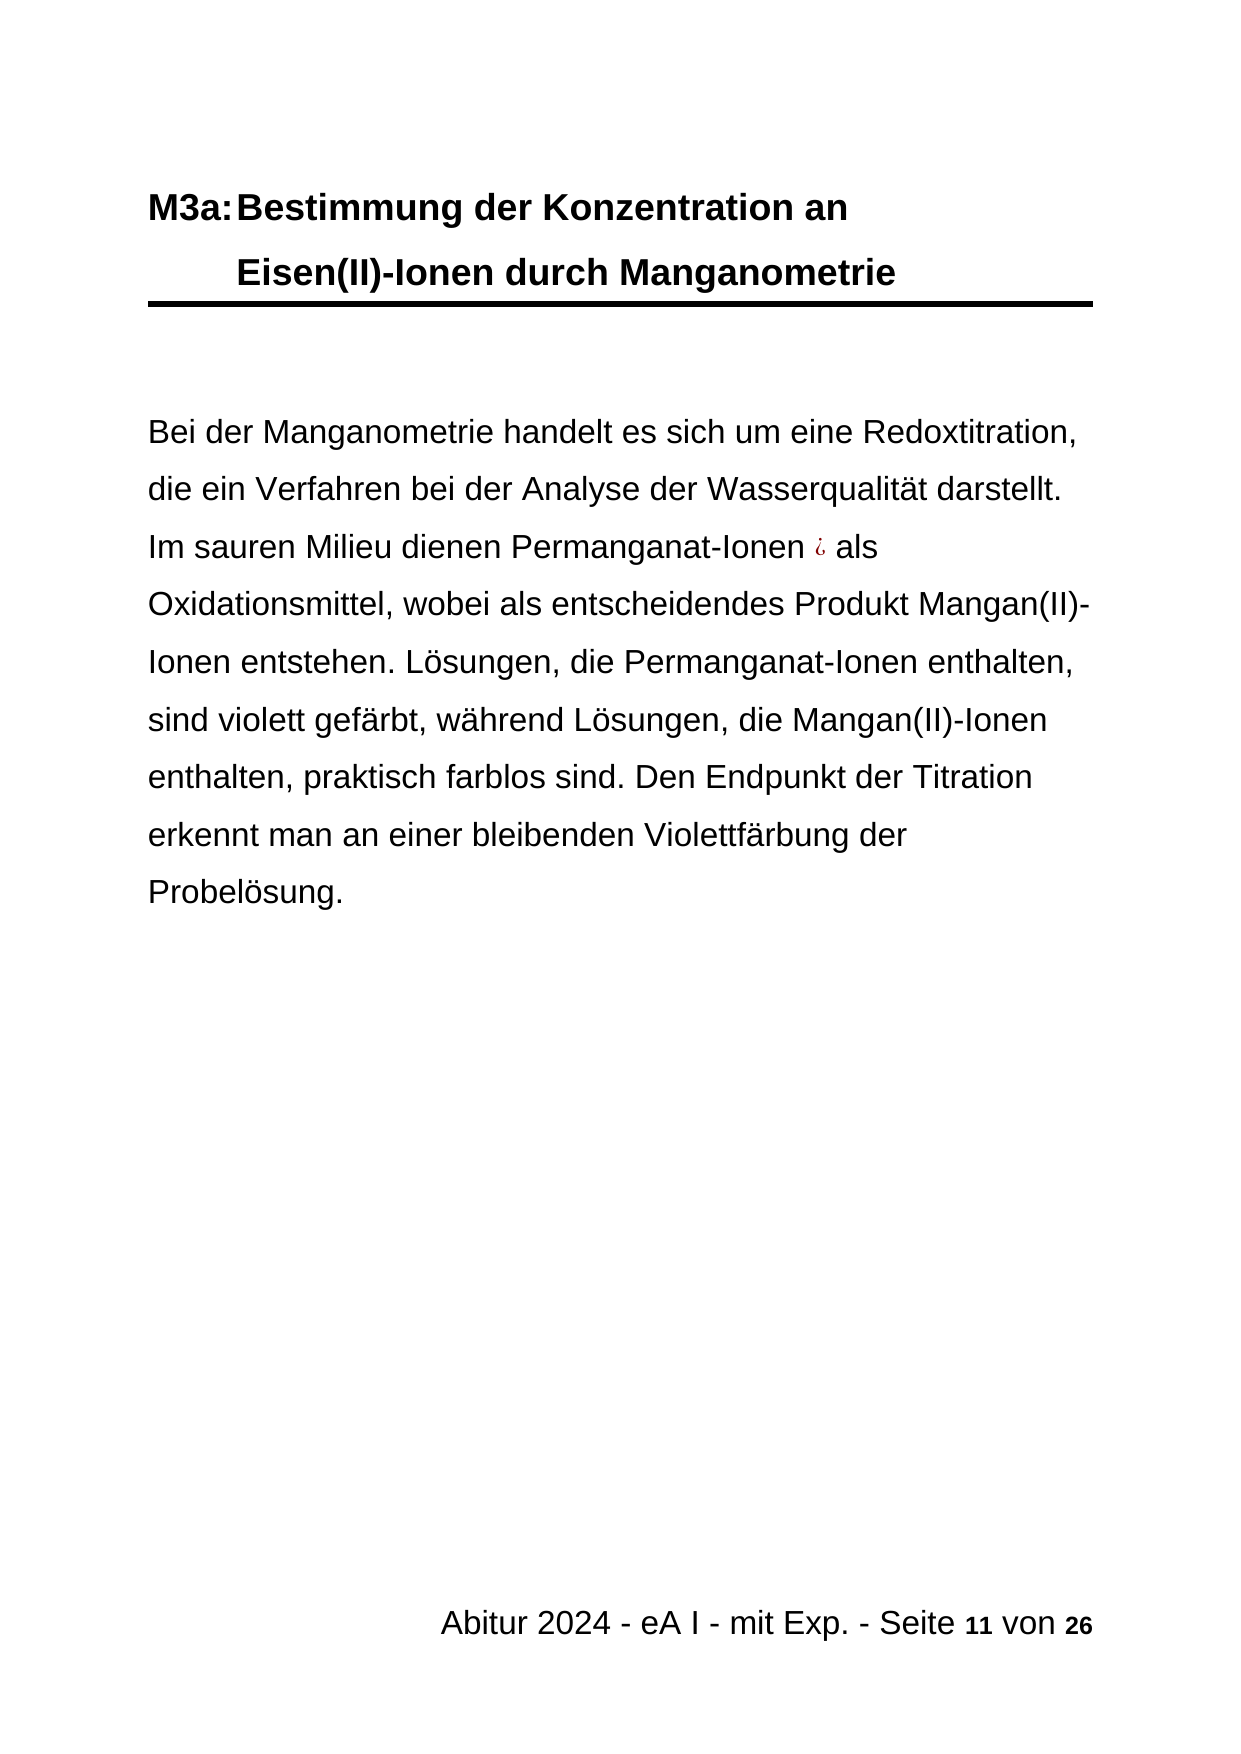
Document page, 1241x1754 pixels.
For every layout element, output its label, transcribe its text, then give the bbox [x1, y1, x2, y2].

text Bei der Manganometrie handelt es sich um eine Redoxtitration, die ein Verfahren bei der Analyse der Wasserqualität darstellt. Im sauren Milieu dienen Permanganat-Ionen als Oxidationsmittel, wobei als entscheidendes Produkt Mangan(II)-Ionen entstehen. Lösungen, die Permanganat-Ionen enthalten, sind violett gefärbt, während Lösungen, die Mangan(II)-Ionen enthalten, praktisch farblos sind. Den Endpunkt der Titration erkennt man an einer bleibenden Violettfärbung der Probelösung. [148, 412, 1093, 911]
subtitle M3a: Bestimmung der Konzentration an Eisen(II)-Ionen durch Manganometrie [148, 185, 1093, 301]
